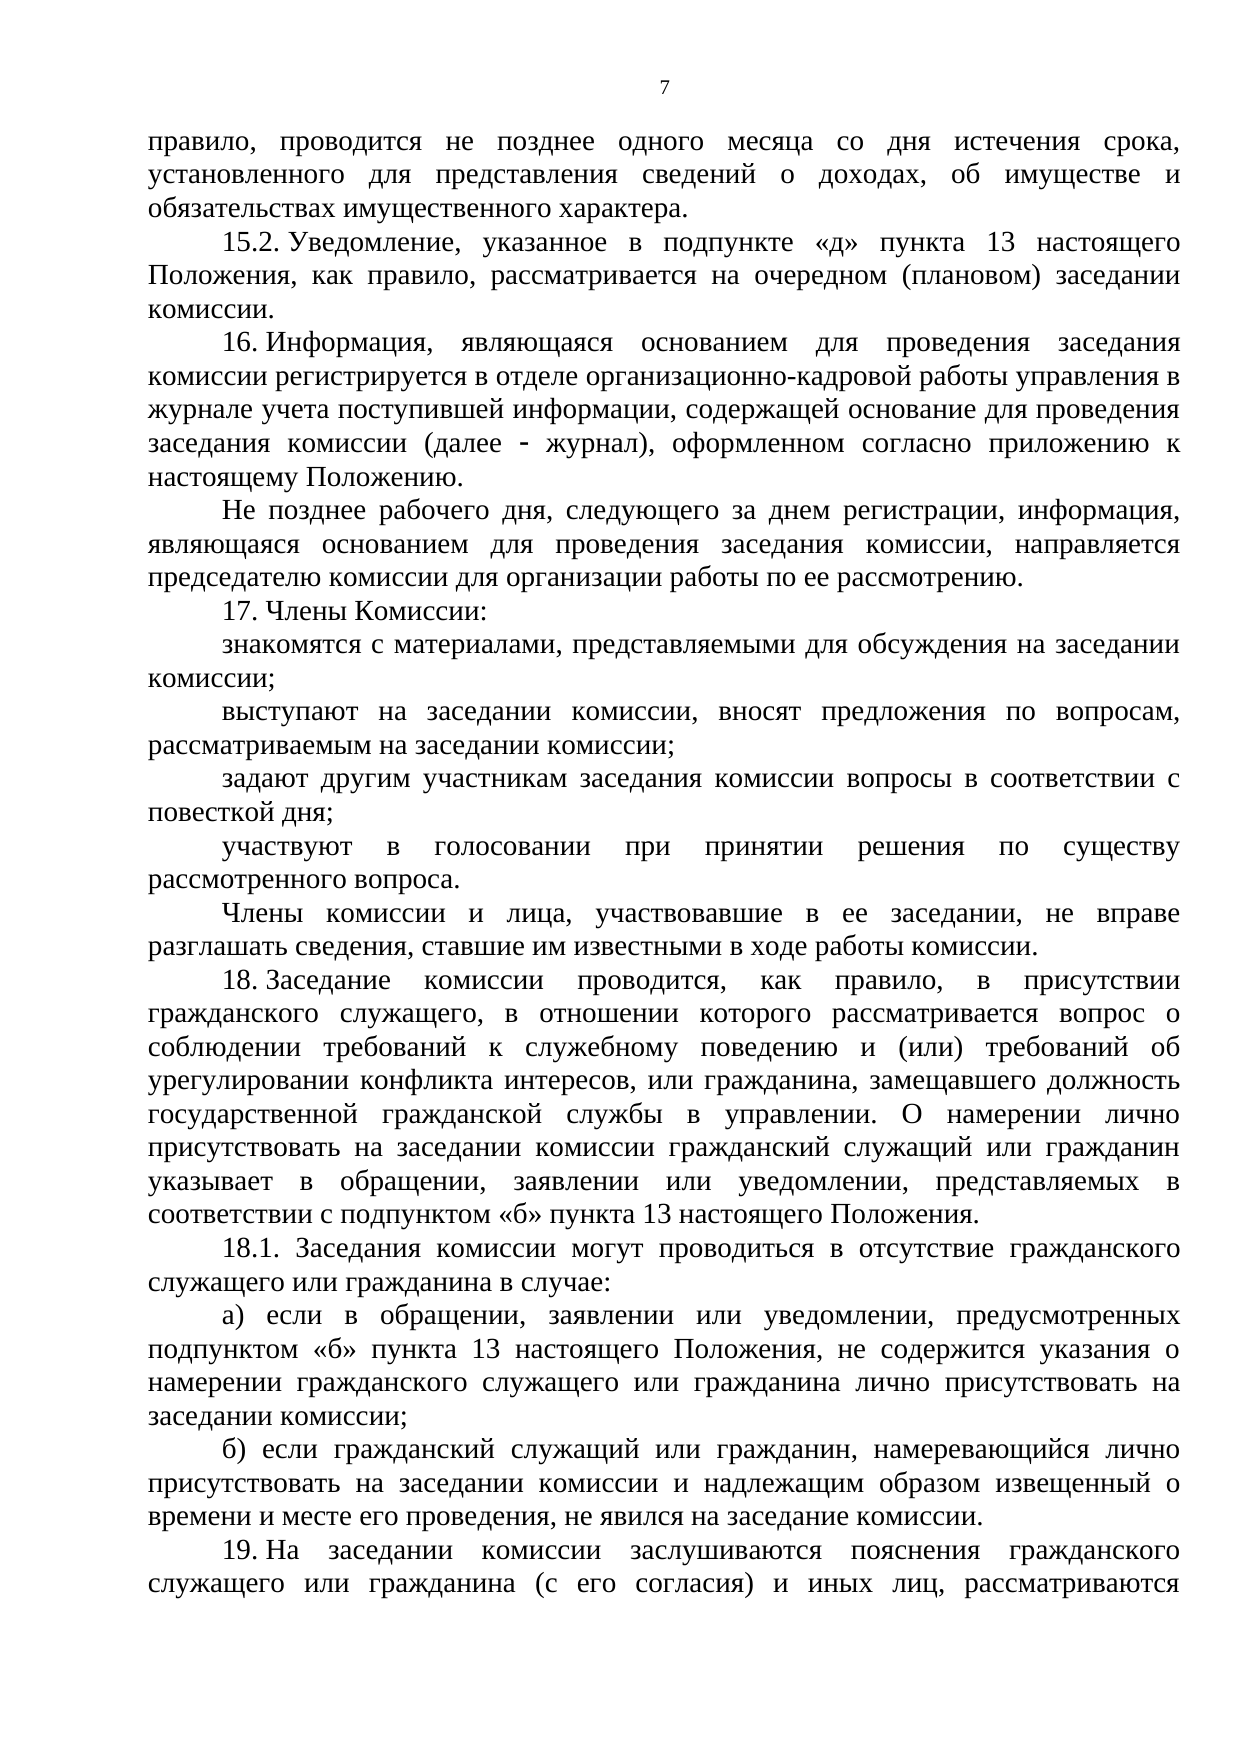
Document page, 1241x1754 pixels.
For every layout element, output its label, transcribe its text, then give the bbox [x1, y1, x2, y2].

text Не позднее рабочего дня, следующего за днем регистрации, информация, являющаяся основанием для проведения заседания комиссии, направляется председателю комиссии для организации работы по ее рассмотрению. [148, 492, 1181, 593]
text 15.2. Уведомление, указанное в подпункте «д» пункта 13 настоящего Положения, как правило, рассматривается на очередном (плановом) заседании комиссии. [148, 224, 1181, 324]
text 16. Информация, являющаяся основанием для проведения заседания комиссии регистрируется в отделе организационно-кадровой работы управления в журнале учета поступившей информации, содержащей основание для проведения заседания комиссии (далее журнал), оформленном согласно приложению к настоящему Положению. [148, 324, 1181, 492]
text б) если гражданский служащий или гражданин, намеревающийся лично присутствовать на заседании комиссии и надлежащим образом извещенный о времени и месте его проведения, не явился на заседание комиссии. [148, 1431, 1181, 1532]
text задают другим участникам заседания комиссии вопросы в соответствии с повесткой дня; [148, 761, 1181, 828]
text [148, 1532, 1181, 1599]
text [148, 123, 1181, 224]
text участвуют в голосовании при принятии решения по существу рассмотренного вопроса. [148, 828, 1181, 895]
text знакомятся с материалами, представляемыми для обсуждения на заседании комиссии; [148, 626, 1181, 693]
text Члены комиссии и лица, участвовавшие в ее заседании, не вправе разглашать сведения, ставшие им известными в ходе работы комиссии. [148, 895, 1181, 962]
text 18.1. Заседания комиссии могут проводиться в отсутствие гражданского служащего или гражданина в случае: [148, 1230, 1181, 1297]
text выступают на заседании комиссии, вносят предложения по вопросам, рассматриваемым на заседании комиссии; [148, 693, 1181, 761]
text а) если в обращении, заявлении или уведомлении, предусмотренных подпунктом «б» пункта 13 настоящего Положения, не содержится указания о намерении гражданского служащего или гражданина лично присутствовать на заседании комиссии; [148, 1297, 1181, 1431]
text 17. Члены Комиссии: [148, 593, 1181, 626]
text 18. Заседание комиссии проводится, как правило, в присутствии гражданского служащего, в отношении которого рассматривается вопрос о соблюдении требований к служебному поведению и (или) требований об урегулировании конфликта интересов, или гражданина, замещавшего должность государственной гражданской службы в управлении. О намерении лично присутствовать на заседании комиссии гражданский служащий или гражданин указывает в обращении, заявлении или уведомлении, представляемых в соответствии с подпунктом «б» пункта 13 настоящего Положения. [148, 962, 1181, 1230]
